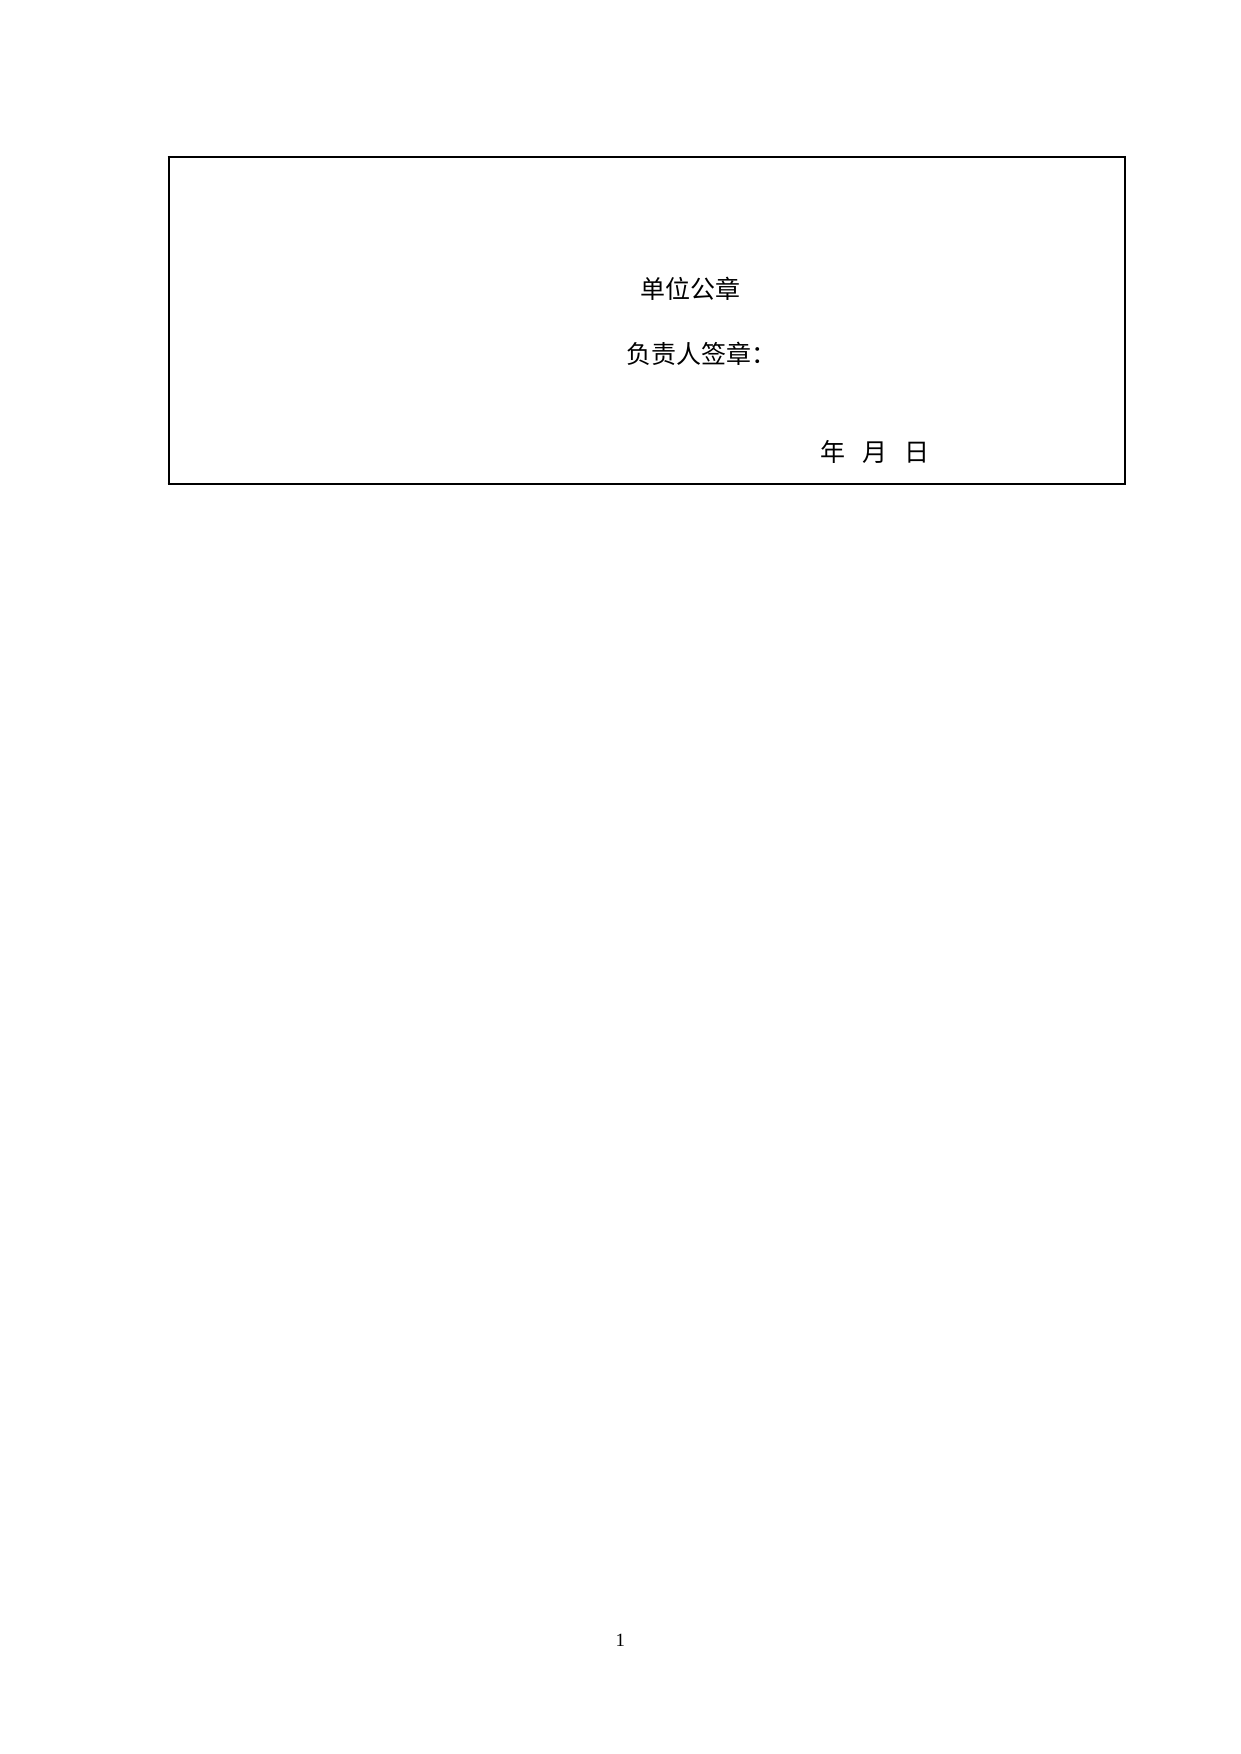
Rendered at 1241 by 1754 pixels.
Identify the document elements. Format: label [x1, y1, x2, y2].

table_header [170, 158, 1124, 483]
